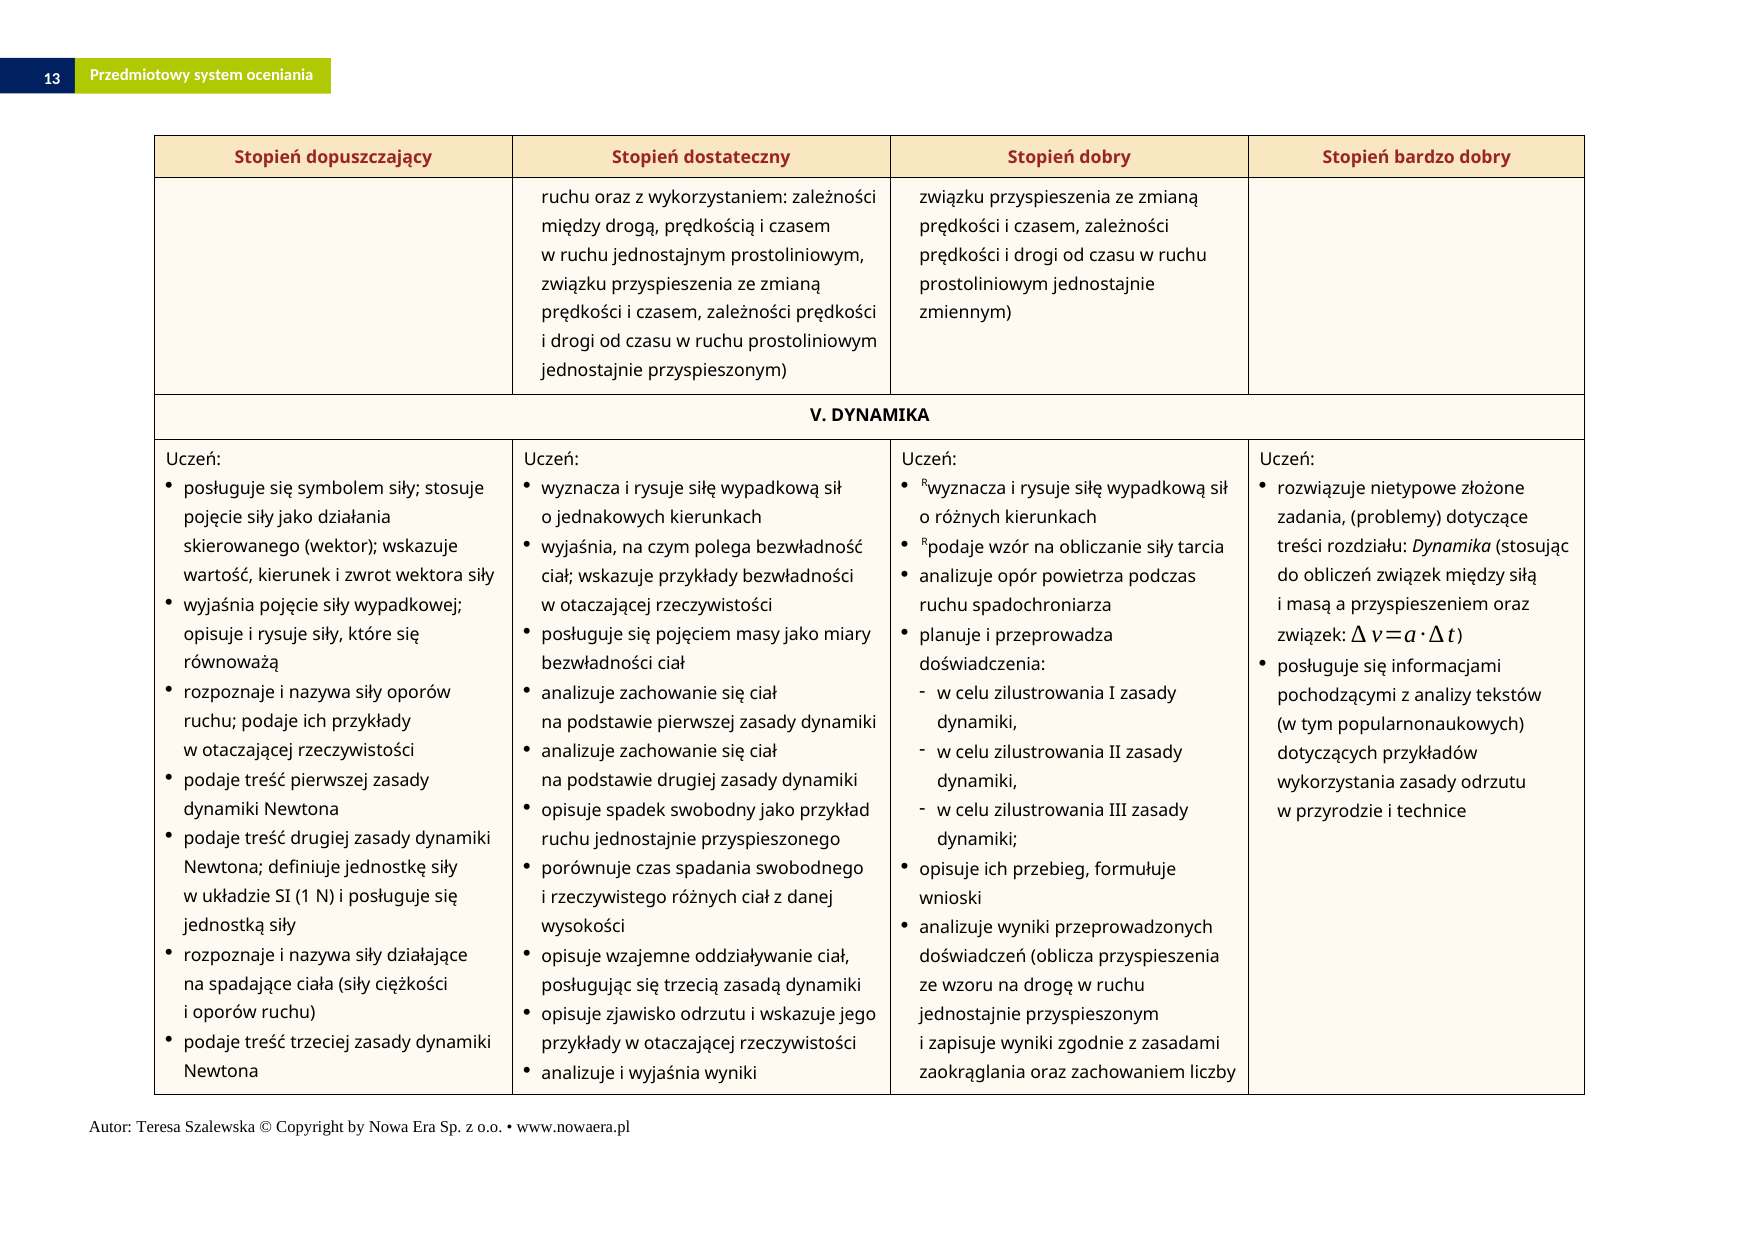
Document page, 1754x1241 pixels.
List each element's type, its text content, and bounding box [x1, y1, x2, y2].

table_header Stopień dostateczny [513, 136, 890, 177]
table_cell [513, 178, 890, 394]
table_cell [155, 178, 512, 394]
table_header Stopień dopuszczający [155, 136, 512, 177]
table_header Stopień bardzo dobry [1249, 136, 1584, 177]
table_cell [891, 178, 1248, 394]
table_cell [1249, 440, 1584, 1094]
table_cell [513, 440, 890, 1094]
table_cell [891, 440, 1248, 1094]
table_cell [1249, 178, 1584, 394]
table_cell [155, 440, 512, 1094]
table_header Stopień dobry [891, 136, 1248, 177]
table_cell V. DYNAMIKA [155, 395, 1584, 438]
